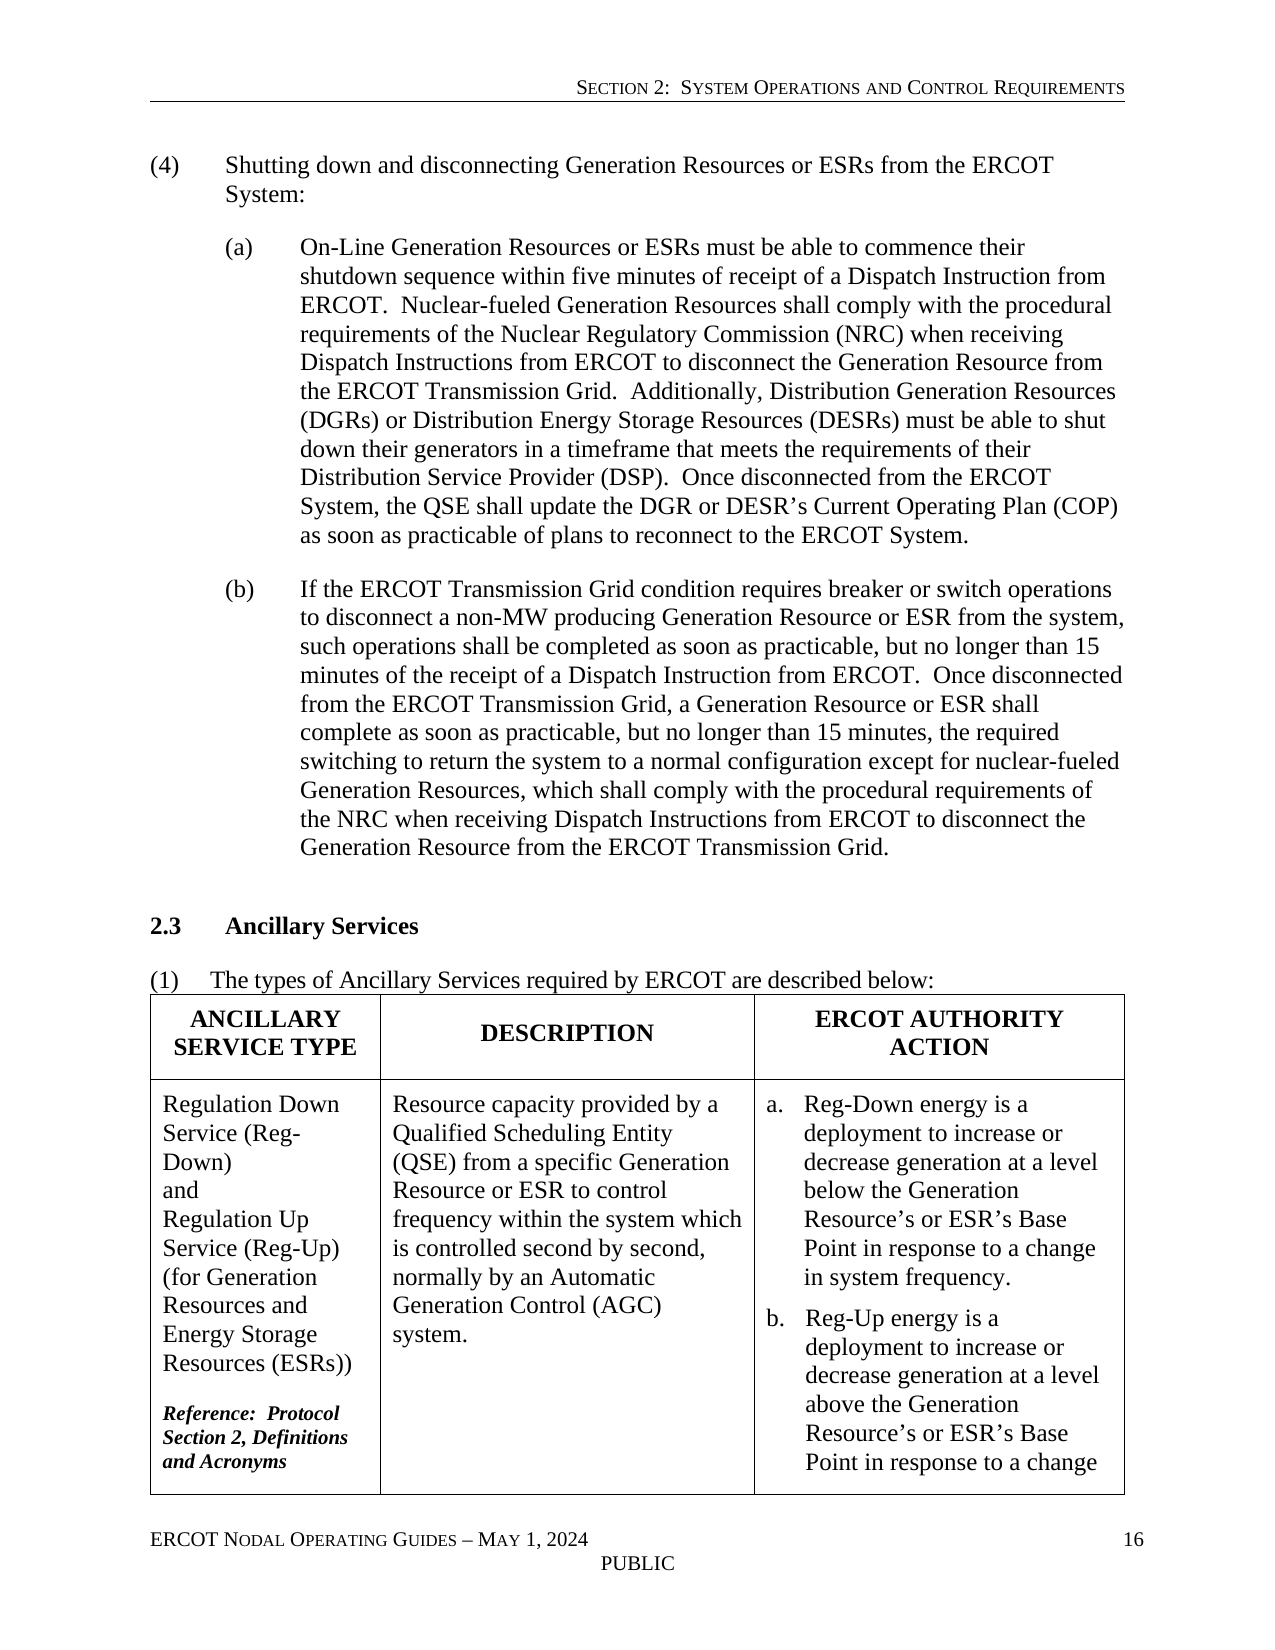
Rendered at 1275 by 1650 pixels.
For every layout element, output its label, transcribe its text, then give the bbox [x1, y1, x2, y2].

text 2.3 Ancillary Services [150, 911, 1125, 940]
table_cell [755, 1080, 1124, 1493]
text (1) The types of Ancillary Services required by ERCOT are described below: [150, 965, 1125, 994]
text (a) On-Line Generation Resources or ESRs must be able to commence their shutdown sequence within five minutes of receipt of a Dispatch Instruction from ERCOT. Nuclear-fueled Generation Resources shall comply with the procedural requirements of the Nuclear Regulatory Commission (NRC) when receiving Dispatch Instructions from ERCOT to disconnect the Generation Resource from the ERCOT Transmission Grid. Additionally, Distribution Generation Resources (DGRs) or Distribution Energy Storage Resources (DESRs) must be able to shut down their generators in a timeframe that meets the requirements of their Distribution Service Provider (DSP). Once disconnected from the ERCOT System, the QSE shall update the DGR or DESR’s Current Operating Plan (COP) as soon as practicable of plans to reconnect to the ERCOT System. [225, 232, 1125, 549]
table_header ANCILLARY SERVICE TYPE [151, 995, 380, 1079]
text (4) Shutting down and disconnecting Generation Resources or ESRs from the ERCOT System: [150, 150, 1125, 207]
table_header DESCRIPTION [381, 995, 754, 1079]
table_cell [381, 1080, 754, 1493]
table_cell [151, 1080, 380, 1493]
table_header ERCOT AUTHORITY ACTION [755, 995, 1124, 1079]
list (b) If the ERCOT Transmission Grid condition requires breaker or switch operations to disconnect a non-MW producing Generation Resource or ESR from the system, such operations shall be completed as soon as practicable, but no longer than 15 minutes of the receipt of a Dispatch Instruction from ERCOT. Once disconnected from the ERCOT Transmission Grid, a Generation Resource or ESR shall complete as soon as practicable, but no longer than 15 minutes, the required switching to return the system to a normal configuration except for nuclear-fueled Generation Resources, which shall comply with the procedural requirements of the NRC when receiving Dispatch Instructions from ERCOT to disconnect the Generation Resource from the ERCOT Transmission Grid. [225, 574, 1125, 861]
